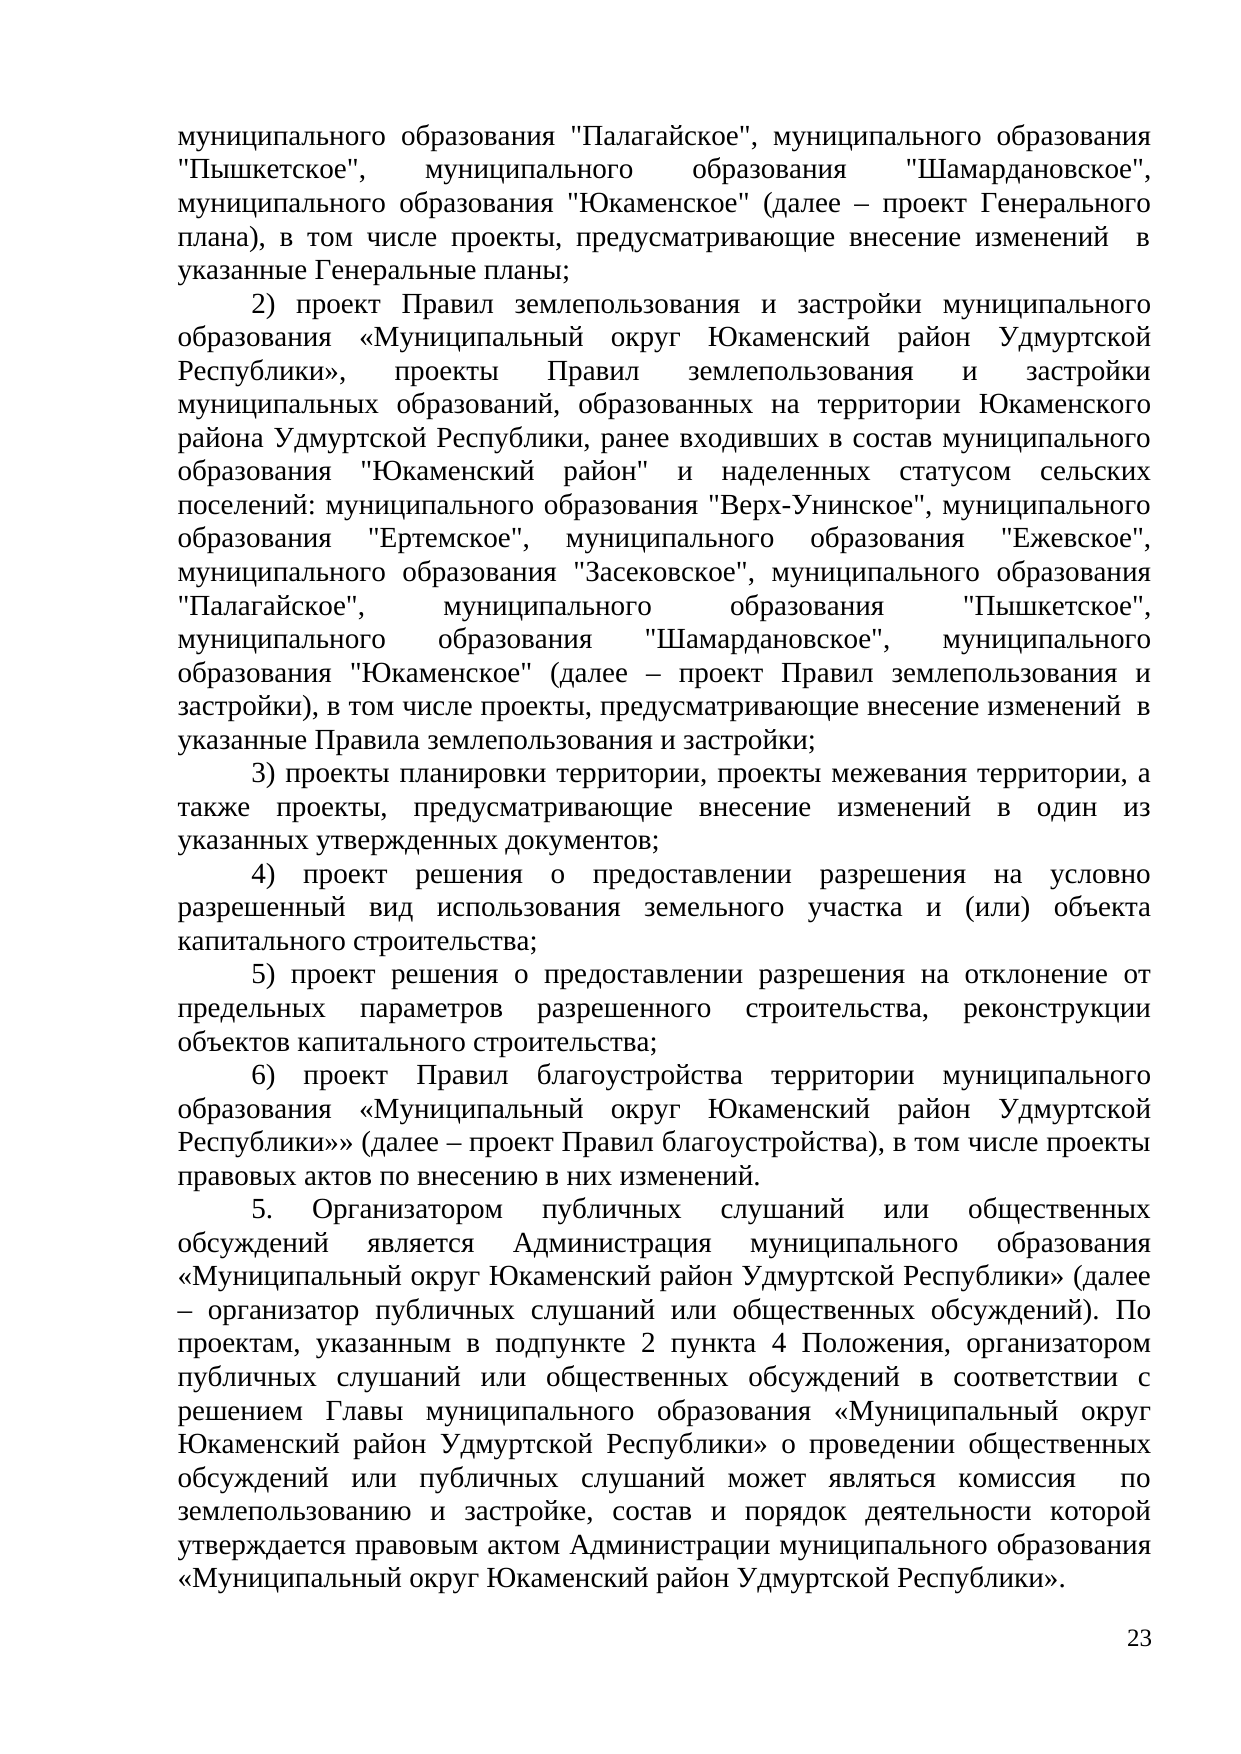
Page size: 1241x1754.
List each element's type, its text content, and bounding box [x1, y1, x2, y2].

text 4) проект решения о предоставлении разрешения на условно разрешенный вид использования земельного участка и (или) объекта капитального строительства; [177, 856, 1152, 957]
text 5) проект решения о предоставлении разрешения на отклонение от предельных параметров разрешенного строительства, реконструкции объектов капитального строительства; [177, 957, 1152, 1057]
text 3) проекты планировки территории, проекты межевания территории, а также проекты, предусматривающие внесение изменений в один из указанных утвержденных документов; [177, 755, 1152, 856]
text 5. Организатором публичных слушаний или общественных обсуждений является Администрация муниципального образования «Муниципальный округ Юкаменский район Удмуртской Республики» (далее – организатор публичных слушаний или общественных обсуждений). По проектам, указанным в подпункте 2 пункта 4 Положения, организатором публичных слушаний или общественных обсуждений в соответствии с решением Главы муниципального образования «Муниципальный округ Юкаменский район Удмуртской Республики» о проведении общественных обсуждений или публичных слушаний может являться комиссия по землепользованию и застройке, состав и порядок деятельности которой утверждается правовым актом Администрации муниципального образования «Муниципальный округ Юкаменский район Удмуртской Республики». [177, 1191, 1152, 1594]
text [177, 118, 1152, 286]
text 6) проект Правил благоустройства территории муниципального образования «Муниципальный округ Юкаменский район Удмуртской Республики»» (далее – проект Правил благоустройства), в том числе проекты правовых актов по внесению в них изменений. [177, 1057, 1152, 1191]
text 2) проект Правил землепользования и застройки муниципального образования «Муниципальный округ Юкаменский район Удмуртской Республики», проекты Правил землепользования и застройки муниципальных образований, образованных на территории Юкаменского района Удмуртской Республики, ранее входивших в состав муниципального образования "Юкаменский район" и наделенных статусом сельских поселений: муниципального образования "Верх-Унинское", муниципального образования "Ертемское", муниципального образования "Ежевское", муниципального образования "Засековское", муниципального образования "Палагайское", муниципального образования "Пышкетское", муниципального образования "Шамардановское", муниципального образования "Юкаменское" (далее – проект Правил землепользования и застройки), в том числе проекты, предусматривающие внесение изменений в указанные Правила землепользования и застройки; [177, 286, 1152, 755]
